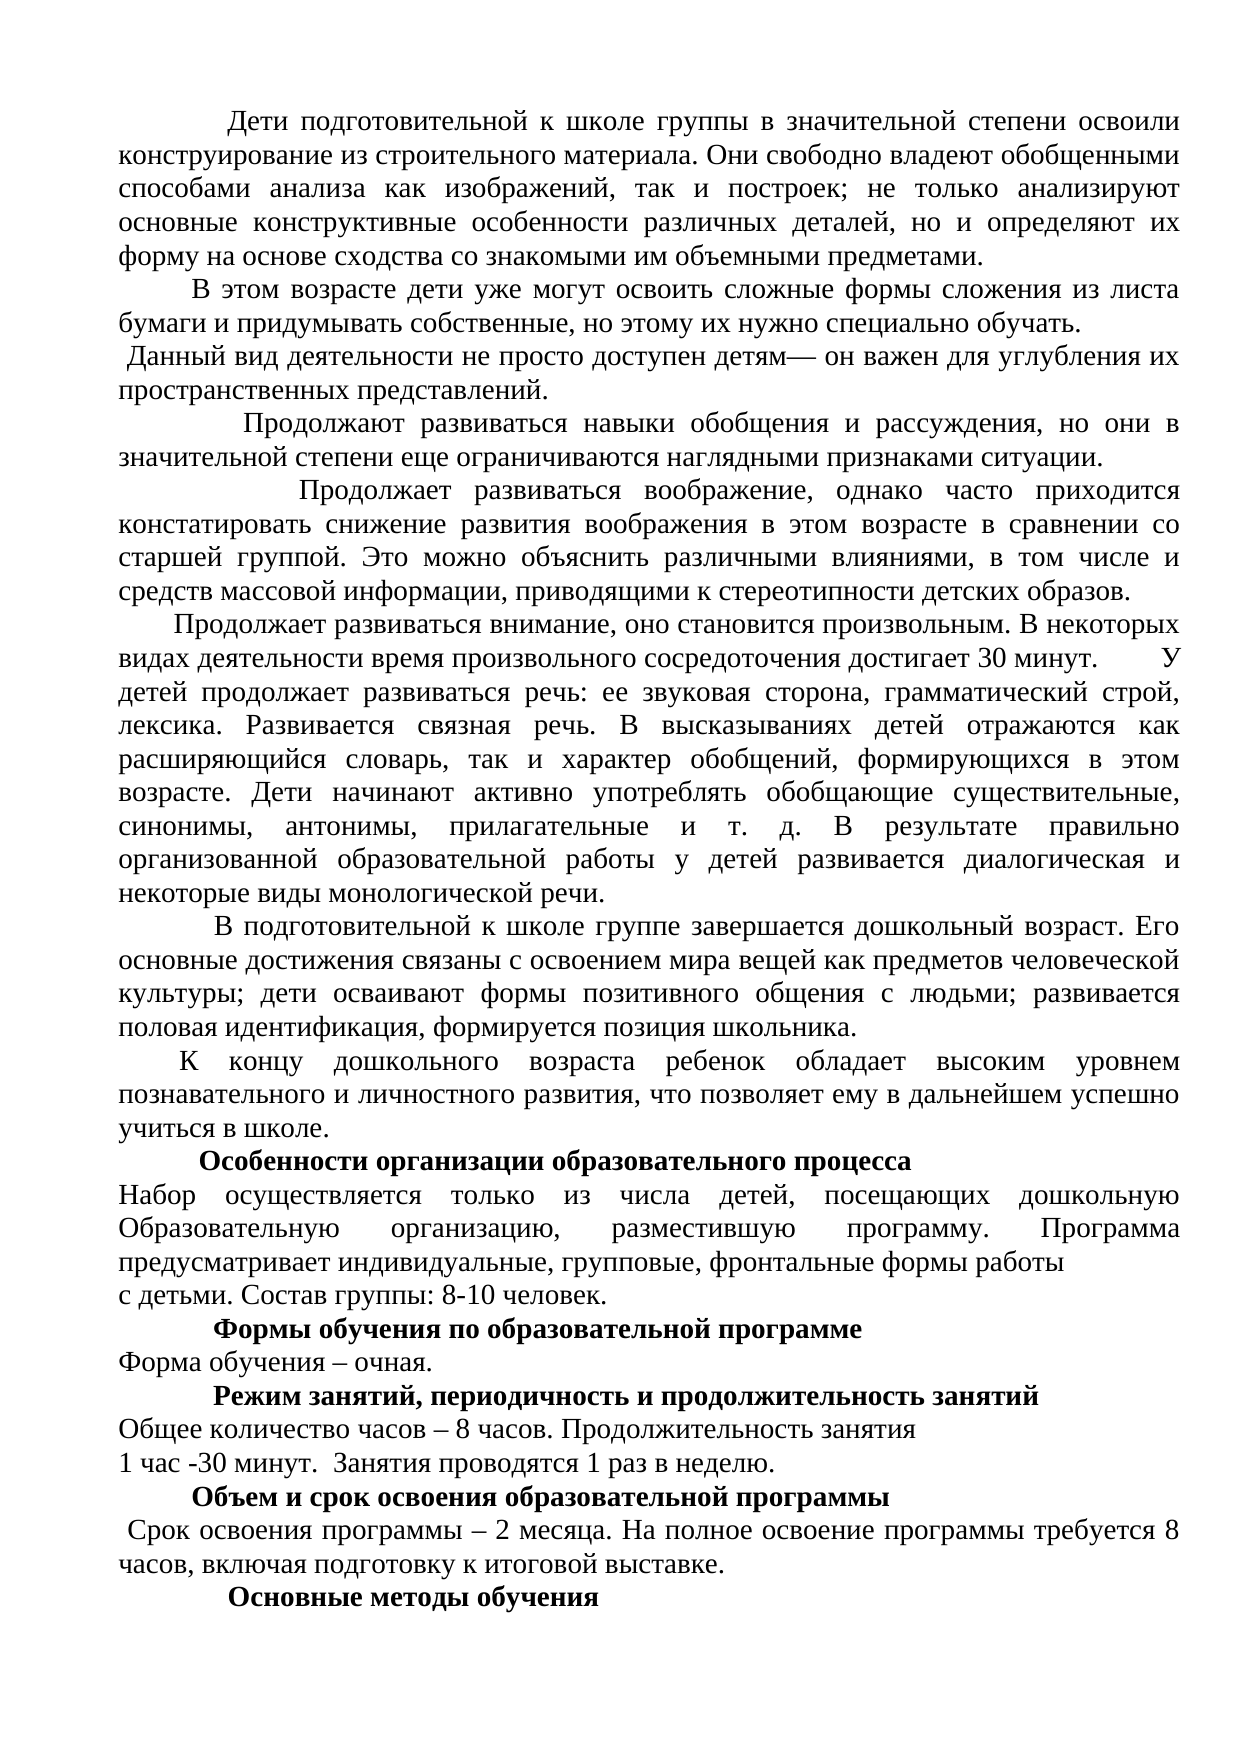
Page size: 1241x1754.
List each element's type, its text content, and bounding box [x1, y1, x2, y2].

text Общее количество часов – 8 часов. Продолжительность занятия [118, 1412, 1181, 1445]
text Основные методы обучения [118, 1579, 1181, 1613]
text 1 час -30 минут. Занятия проводятся 1 раз в неделю. [118, 1445, 1181, 1479]
text Объем и срок освоения образовательной программы [118, 1479, 1181, 1512]
text Режим занятий, периодичность и продолжительность занятий [118, 1378, 1181, 1412]
text с детьми. Состав группы: 8-10 человек. [118, 1277, 1181, 1311]
text Особенности организации образовательного процесса [118, 1143, 1181, 1177]
text Данный вид деятельности не просто доступен детям— он важен для углубления их пространственных представлений. [118, 338, 1181, 405]
text Дети подготовительной к школе группы в значительной степени освоили конструирование из строительного материала. Они свободно владеют обобщенными способами анализа как изображений, так и построек; не только анализируют основные конструктивные особенности различных деталей, но и определяют их форму на основе сходства со знакомыми им объемными предметами. [118, 103, 1181, 271]
text Продолжают развиваться навыки обобщения и рассуждения, но они в значительной степени еще ограничиваются наглядными признаками ситуации. [118, 405, 1181, 472]
text Форма обучения – очная. [118, 1344, 1181, 1378]
text К концу дошкольного возраста ребенок обладает высоким уровнем познавательного и личностного развития, что позволяет ему в дальнейшем успешно учиться в школе. [118, 1043, 1181, 1143]
text В этом возрасте дети уже могут освоить сложные формы сложения из листа бумаги и придумывать собственные, но этому их нужно специально обучать. [118, 271, 1181, 338]
text Продолжает развиваться воображение, однако часто приходится констатировать снижение развития воображения в этом возрасте в сравнении со старшей группой. Это можно объяснить различными влияниями, в том числе и средств массовой информации, приводящими к стереотипности детских образов. [118, 472, 1181, 607]
text Набор осуществляется только из числа детей, посещающих дошкольную Образовательную организацию, разместившую программу. Программа предусматривает индивидуальные, групповые, фронтальные формы работы [118, 1177, 1181, 1277]
text Продолжает развиваться внимание, оно становится произвольным. В некоторых видах деятельности время произвольного сосредоточения достигает 30 минут. У детей продолжает развиваться речь: ее звуковая сторона, грамматический строй, лексика. Развивается связная речь. В высказываниях детей отражаются как расширяющийся словарь, так и характер обобщений, формирующихся в этом возрасте. Дети начинают активно употреблять обобщающие существительные, синонимы, антонимы, прилагательные и т. д. В результате правильно организованной образовательной работы у детей развивается диалогическая и некоторые виды монологической речи. [118, 607, 1181, 908]
text В подготовительной к школе группе завершается дошкольный возраст. Его основные достижения связаны с освоением мира вещей как предметов человеческой культуры; дети осваивают формы позитивного общения с людьми; развивается половая идентификация, формируется позиция школьника. [118, 908, 1181, 1043]
text Срок освоения программы – 2 месяца. На полное освоение программы требуется 8 часов, включая подготовку к итоговой выставке. [118, 1512, 1181, 1579]
text Формы обучения по образовательной программе [118, 1311, 1181, 1344]
